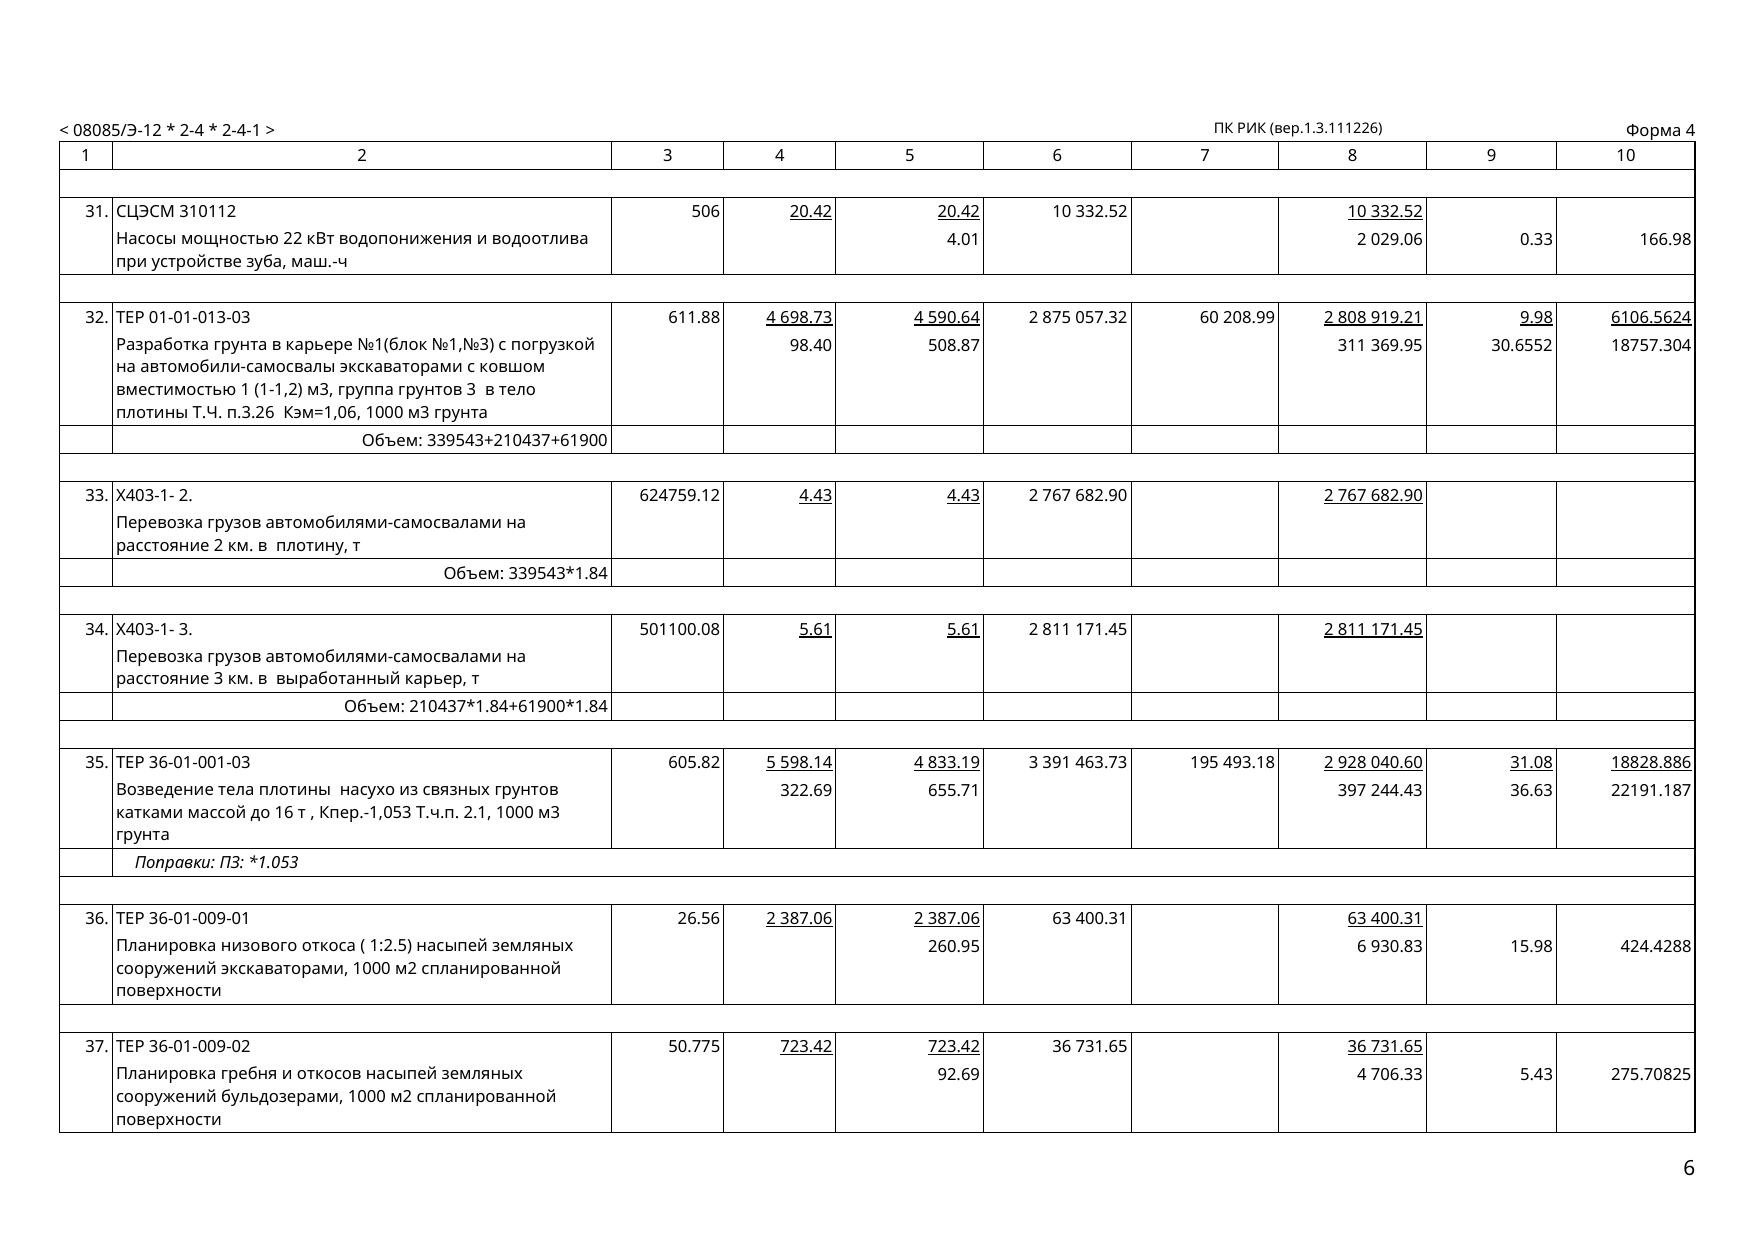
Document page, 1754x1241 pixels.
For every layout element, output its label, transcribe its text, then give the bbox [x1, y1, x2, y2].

table_header 9 [1427, 142, 1556, 169]
table_cell [1427, 509, 1556, 558]
table_cell [724, 559, 835, 586]
table_cell [836, 509, 983, 558]
table_cell [60, 721, 1694, 747]
table_cell [1279, 426, 1426, 453]
table_cell [1279, 693, 1426, 719]
table_cell [724, 225, 835, 274]
table_cell 36. [60, 905, 112, 1004]
table_cell 2 387.06 [724, 905, 835, 931]
table_header 10 [1557, 142, 1694, 169]
table_cell [724, 931, 835, 1004]
table_cell 260.95 [836, 931, 983, 1004]
table_cell 35. [60, 749, 112, 848]
table_cell 166.98 [1557, 225, 1694, 274]
table_cell [724, 509, 835, 558]
table_header 7 [1132, 142, 1278, 169]
table_cell [60, 1005, 1694, 1032]
table_cell 311 369.95 [1279, 330, 1426, 425]
table_cell [836, 559, 983, 586]
table_cell 31.08 [1427, 749, 1556, 775]
table_cell [1557, 1033, 1694, 1059]
table_cell 624759.12 [612, 482, 723, 558]
table_cell [612, 426, 723, 453]
table_cell [60, 426, 112, 453]
table_cell [60, 559, 112, 586]
table_cell [1557, 198, 1694, 224]
table_cell [1427, 615, 1556, 642]
table_cell [60, 877, 1694, 903]
table_cell 4.43 [836, 482, 983, 509]
table_cell Поправки: ПЗ: *1.053 [113, 849, 1694, 876]
table_cell 2 928 040.60 [1279, 749, 1426, 775]
table_cell 4 833.19 [836, 749, 983, 775]
table_cell 33. [60, 482, 112, 558]
table_cell 4 590.64 [836, 303, 983, 330]
table_cell [60, 587, 1694, 614]
table_cell 275.70825 [1557, 1060, 1694, 1132]
table_cell [1132, 426, 1278, 453]
table_cell 9.98 [1427, 303, 1556, 330]
table_cell 506 [612, 198, 723, 274]
table_cell 2 767 682.90 [984, 482, 1131, 558]
table_header 5 [836, 142, 983, 169]
table_cell [1132, 693, 1278, 719]
table_cell 22191.187 [1557, 775, 1694, 848]
table_header 8 [1279, 142, 1426, 169]
table_cell 611.88 [612, 303, 723, 425]
table_cell 37. [60, 1033, 112, 1132]
table_cell [1132, 615, 1278, 692]
table_cell Х403-1- 3. Перевозка грузов автомобилями-самосвалами на расстояние 3 км. в выработанный карьер, т [113, 615, 611, 692]
table_header 4 [724, 142, 835, 169]
table_cell 4 706.33 [1279, 1060, 1426, 1132]
table_cell 424.4288 [1557, 931, 1694, 1004]
table_cell 63 400.31 [984, 905, 1131, 1004]
table_cell Х403-1- 2. Перевозка грузов автомобилями-самосвалами на расстояние 2 км. в плотину, т [113, 482, 611, 558]
table_cell [984, 426, 1131, 453]
table_cell 31. [60, 198, 112, 274]
table_cell 2 875 057.32 [984, 303, 1131, 425]
table_cell [1132, 559, 1278, 586]
table_header 3 [612, 142, 723, 169]
table_cell 723.42 [836, 1033, 983, 1059]
table_cell 2 811 171.45 [1279, 615, 1426, 642]
table_cell [1279, 559, 1426, 586]
table_cell 397 244.43 [1279, 775, 1426, 848]
table_cell [60, 170, 1694, 197]
table_cell 50.775 [612, 1033, 723, 1132]
table_cell [984, 559, 1131, 586]
table_cell 20.42 [836, 198, 983, 224]
table_cell ТЕР 36-01-009-01 Планировка низового откоса ( 1:2.5) насыпей земляных сооружений экскаваторами, 1000 м2 спланированной поверхности [113, 905, 611, 1004]
table_cell 92.69 [836, 1060, 983, 1132]
table_cell 6106.5624 [1557, 303, 1694, 330]
table_cell [1557, 559, 1694, 586]
table_cell [612, 693, 723, 719]
table_cell [1557, 509, 1694, 558]
table_cell 36 731.65 [1279, 1033, 1426, 1059]
table_cell [984, 693, 1131, 719]
table_cell 36 731.65 [984, 1033, 1131, 1132]
table_cell 5.61 [724, 615, 835, 642]
table_cell 2 811 171.45 [984, 615, 1131, 692]
table_cell [1427, 693, 1556, 719]
table_cell 2 029.06 [1279, 225, 1426, 274]
table_cell [1279, 509, 1426, 558]
table_cell [1427, 905, 1556, 931]
table_cell 6 930.83 [1279, 931, 1426, 1004]
table_cell 98.40 [724, 330, 835, 425]
table_cell [612, 559, 723, 586]
table_cell [836, 426, 983, 453]
table_cell 63 400.31 [1279, 905, 1426, 931]
table_cell [1557, 426, 1694, 453]
table_cell 655.71 [836, 775, 983, 848]
table_cell [60, 275, 1694, 302]
table_cell [1132, 198, 1278, 274]
table_cell ТЕР 01-01-013-03 Разработка грунта в карьере №1(блок №1,№3) с погрузкой на автомобили-самосвалы экскаваторами с ковшом вместимостью 1 (1-1,2) м3, группа грунтов 3 в тело плотины Т.Ч. п.3.26 Кэм=1,06, 1000 м3 грунта [113, 303, 611, 425]
table_header 6 [984, 142, 1131, 169]
table_cell 60 208.99 [1132, 303, 1278, 425]
table_cell [1279, 642, 1426, 692]
table_cell Объем: 339543+210437+61900 [113, 426, 611, 453]
table_cell 32. [60, 303, 112, 425]
table_cell [60, 693, 112, 719]
table_cell 20.42 [724, 198, 835, 224]
table_cell 36.63 [1427, 775, 1556, 848]
table_cell [1132, 1033, 1278, 1132]
table_cell [1557, 482, 1694, 509]
table_cell [60, 454, 1694, 481]
table_cell 18828.886 [1557, 749, 1694, 775]
table_cell [1557, 615, 1694, 642]
table_cell [1557, 905, 1694, 931]
table_cell 0.33 [1427, 225, 1556, 274]
table_cell Объем: 210437*1.84+61900*1.84 [113, 693, 611, 719]
table_cell [1427, 198, 1556, 224]
table_cell СЦЭСМ 310112 Насосы мощностью 22 кВт водопонижения и водоотлива при устройстве зуба, маш.-ч [113, 198, 611, 274]
table_cell [1427, 426, 1556, 453]
table_cell [1427, 642, 1556, 692]
table_cell [1427, 482, 1556, 509]
table_cell ТЕР 36-01-001-03 Возведение тела плотины насухо из связных грунтов катками массой до 16 т , Кпер.-1,053 Т.ч.п. 2.1, 1000 м3 грунта [113, 749, 611, 848]
table_cell [1557, 693, 1694, 719]
table_cell [1132, 482, 1278, 558]
table_cell [836, 642, 983, 692]
table_cell 15.98 [1427, 931, 1556, 1004]
table_cell [1557, 642, 1694, 692]
table_cell [1427, 559, 1556, 586]
table_cell [1132, 905, 1278, 1004]
table_cell ТЕР 36-01-009-02 Планировка гребня и откосов насыпей земляных сооружений бульдозерами, 1000 м2 спланированной поверхности [113, 1033, 611, 1132]
table_cell [836, 693, 983, 719]
table_cell 3 391 463.73 [984, 749, 1131, 848]
table_cell 723.42 [724, 1033, 835, 1059]
table_cell 10 332.52 [1279, 198, 1426, 224]
table_cell 26.56 [612, 905, 723, 1004]
table_cell 5.43 [1427, 1060, 1556, 1132]
table_cell [724, 642, 835, 692]
table_cell 2 808 919.21 [1279, 303, 1426, 330]
table_cell [724, 693, 835, 719]
table_cell 4 698.73 [724, 303, 835, 330]
table_cell 18757.304 [1557, 330, 1694, 425]
table_cell 322.69 [724, 775, 835, 848]
table_cell 5 598.14 [724, 749, 835, 775]
table_cell 2 767 682.90 [1279, 482, 1426, 509]
table_cell [724, 426, 835, 453]
table_cell [724, 1060, 835, 1132]
table_cell 2 387.06 [836, 905, 983, 931]
table_cell 4.43 [724, 482, 835, 509]
table_cell [1427, 1033, 1556, 1059]
table_cell 195 493.18 [1132, 749, 1278, 848]
table_cell 501100.08 [612, 615, 723, 692]
table_cell 10 332.52 [984, 198, 1131, 274]
table_cell [60, 849, 112, 876]
table_cell 5.61 [836, 615, 983, 642]
table_header 2 [113, 142, 611, 169]
table_cell Объем: 339543*1.84 [113, 559, 611, 586]
table_cell 34. [60, 615, 112, 692]
table_cell 4.01 [836, 225, 983, 274]
table_cell 605.82 [612, 749, 723, 848]
table_cell 30.6552 [1427, 330, 1556, 425]
table_cell 508.87 [836, 330, 983, 425]
table_header 1 [60, 142, 112, 169]
